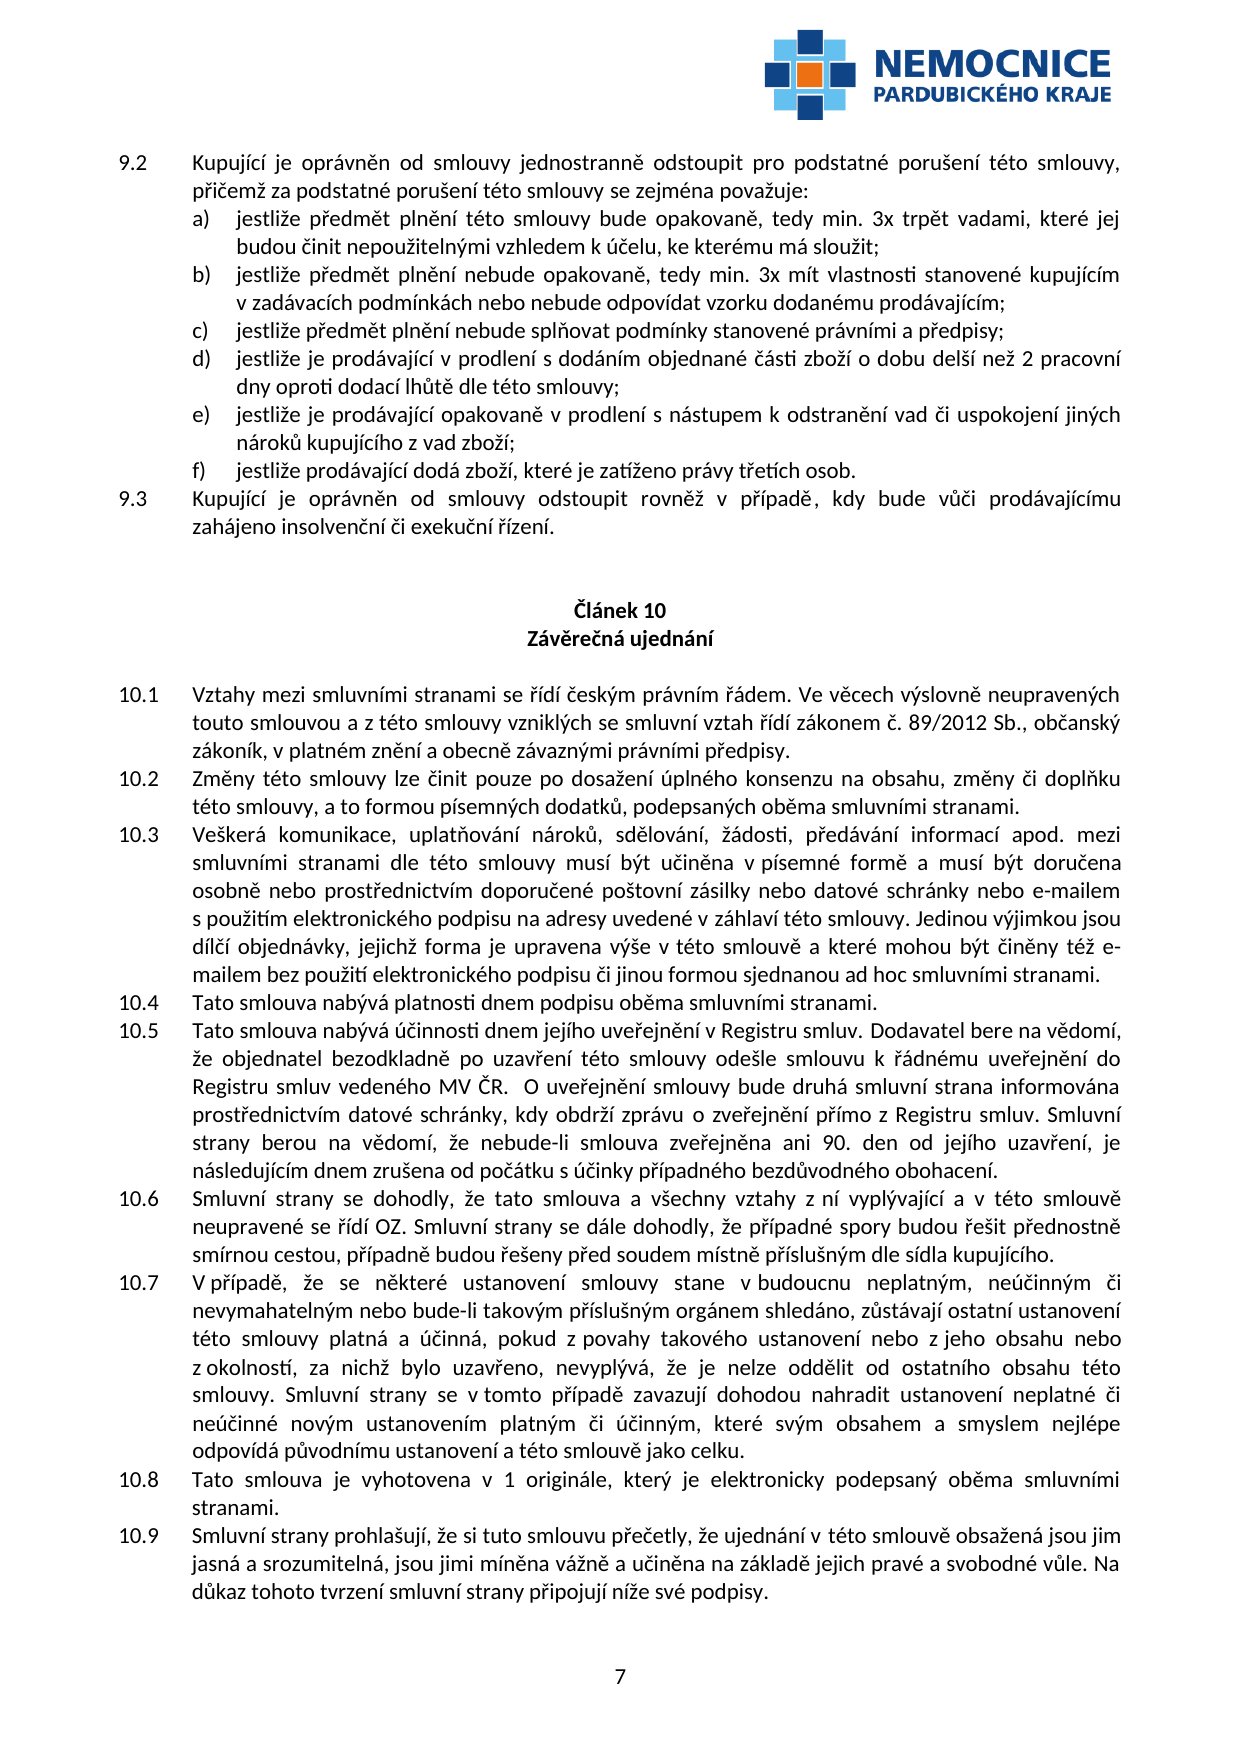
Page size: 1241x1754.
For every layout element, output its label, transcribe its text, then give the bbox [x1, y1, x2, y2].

list jestliže předmět plnění nebude opakovaně, tedy min. 3x mít vlastnosti stanovené kupujícím v zadávacích podmínkách nebo nebude odpovídat vzorku dodanému prodávajícím; [192, 260, 1122, 316]
picture [763, 28, 1111, 121]
list jestliže prodávající dodá zboží, které je zatíženo právy třetích osob. [192, 456, 1122, 484]
list Kupující je oprávněn od smlouvy odstoupit rovněž v případě, kdy bude vůči prodávajícímu zahájeno insolvenční či exekuční řízení. [118, 484, 1122, 540]
text 10.9 Smluvní strany prohlašují, že si tuto smlouvu přečetly, že ujednání v této smlouvě obsažená jsou jim jasná a srozumitelná, jsou jimi míněna vážně a učiněna na základě jejich pravé a svobodné vůle. Na důkaz tohoto tvrzení smluvní strany připojují níže své podpisy. [118, 1521, 1122, 1605]
list jestliže je prodávající opakovaně v prodlení s nástupem k odstranění vad či uspokojení jiných nároků kupujícího z vad zboží; [192, 400, 1122, 456]
list jestliže je prodávající v prodlení s dodáním objednané části zboží o dobu delší než 2 pracovní dny oproti dodací lhůtě dle této smlouvy; [192, 344, 1122, 400]
list jestliže předmět plnění nebude splňovat podmínky stanovené právními a předpisy; [192, 316, 1122, 344]
list Kupující je oprávněn od smlouvy jednostranně odstoupit pro podstatné porušení této smlouvy, přičemž za podstatné porušení této smlouvy se zejména považuje: [118, 148, 1122, 204]
text 10.5 Tato smlouva nabývá účinnosti dnem jejího uveřejnění v Registru smluv. Dodavatel bere na vědomí, že objednatel bezodkladně po uzavření této smlouvy odešle smlouvu k řádnému uveřejnění do Registru smluv vedeného MV ČR. O uveřejnění smlouvy bude druhá smluvní strana informována prostřednictvím datové schránky, kdy obdrží zprávu o zveřejnění přímo z Registru smluv. Smluvní strany berou na vědomí, že nebude-li smlouva zveřejněna ani 90. den od jejího uzavření, je následujícím dnem zrušena od počátku s účinky případného bezdůvodného obohacení. [118, 1016, 1122, 1184]
text 10.2 Změny této smlouvy lze činit pouze po dosažení úplného konsenzu na obsahu, změny či doplňku této smlouvy, a to formou písemných dodatků, podepsaných oběma smluvními stranami. [118, 764, 1122, 820]
text 10.1 Vztahy mezi smluvními stranami se řídí českým právním řádem. Ve věcech výslovně neupravených touto smlouvou a z této smlouvy vzniklých se smluvní vztah řídí zákonem č. 89/2012 Sb., občanský zákoník, v platném znění a obecně závaznými právními předpisy. [118, 680, 1122, 764]
text Článek 10 [118, 596, 1122, 624]
text 10.6 Smluvní strany se dohodly, že tato smlouva a všechny vztahy z ní vyplývající a v této smlouvě neupravené se řídí OZ. Smluvní strany se dále dohodly, že případné spory budou řešit přednostně smírnou cestou, případně budou řešeny před soudem místně příslušným dle sídla kupujícího. [118, 1184, 1122, 1268]
list jestliže předmět plnění této smlouvy bude opakovaně, tedy min. 3x trpět vadami, které jej budou činit nepoužitelnými vzhledem k účelu, ke kterému má sloužit; [192, 204, 1122, 260]
text 10.7 V případě, že se některé ustanovení smlouvy stane v budoucnu neplatným, neúčinným či nevymahatelným nebo bude-li takovým příslušným orgánem shledáno, zůstávají ostatní ustanovení této smlouvy platná a účinná, pokud z povahy takového ustanovení nebo z jeho obsahu nebo z okolností, za nichž bylo uzavřeno, nevyplývá, že je nelze oddělit od ostatního obsahu této smlouvy. Smluvní strany se v tomto případě zavazují dohodou nahradit ustanovení neplatné či neúčinné novým ustanovením platným či účinným, které svým obsahem a smyslem nejlépe odpovídá původnímu ustanovení a této smlouvě jako celku. [118, 1268, 1122, 1465]
text 10.4 Tato smlouva nabývá platnosti dnem podpisu oběma smluvními stranami. [118, 988, 1122, 1016]
text 10.3 Veškerá komunikace, uplatňování nároků, sdělování, žádosti, předávání informací apod. mezi smluvními stranami dle této smlouvy musí být učiněna v písemné formě a musí být doručena osobně nebo prostřednictvím doporučené poštovní zásilky nebo datové schránky nebo e-mailem s použitím elektronického podpisu na adresy uvedené v záhlaví této smlouvy. Jedinou výjimkou jsou dílčí objednávky, jejichž forma je upravena výše v této smlouvě a které mohou být činěny též e-mailem bez použití elektronického podpisu či jinou formou sjednanou ad hoc smluvními stranami. [118, 820, 1122, 988]
text 10.8 Tato smlouva je vyhotovena v 1 originále, který je elektronicky podepsaný oběma smluvními stranami. [118, 1465, 1122, 1521]
text Závěrečná ujednání [118, 624, 1122, 652]
